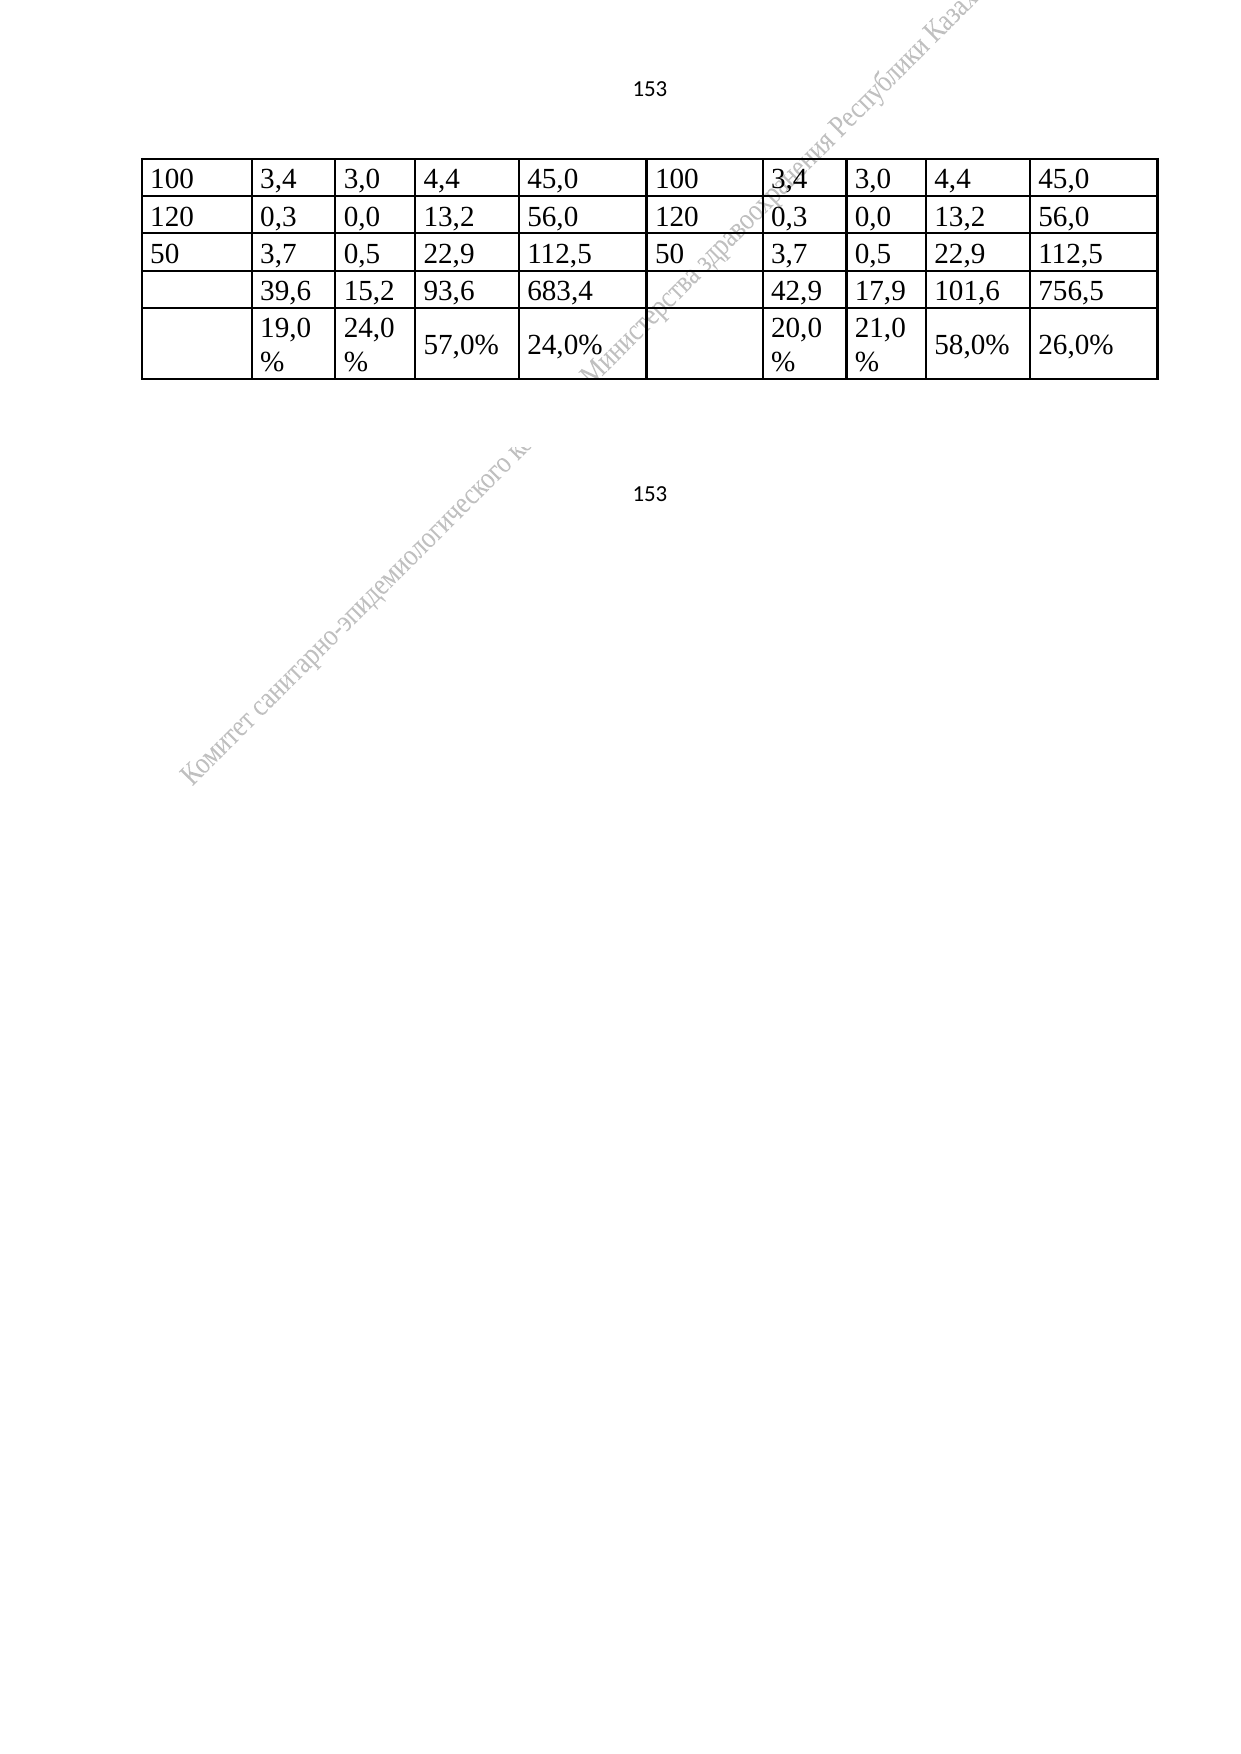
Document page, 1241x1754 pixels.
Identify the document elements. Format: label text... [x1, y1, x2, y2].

table_cell 57,0% [416, 309, 518, 377]
table_cell 15,2 [336, 272, 414, 307]
table_cell 56,0 [1031, 197, 1156, 232]
table_cell 26,0% [1031, 309, 1156, 377]
table_cell 3,7 [764, 234, 845, 269]
table_cell 56,0 [520, 197, 645, 232]
table_cell [648, 309, 762, 377]
table_cell 0,3 [764, 197, 845, 232]
table_cell 13,2 [416, 197, 518, 232]
table_cell 21,0% [848, 309, 925, 377]
table_cell 13,2 [927, 197, 1029, 232]
table_cell 3,0 [336, 160, 414, 195]
table_cell 4,4 [416, 160, 518, 195]
table_cell 93,6 [416, 272, 518, 307]
table_cell 0,5 [336, 234, 414, 269]
table_cell 24,0% [336, 309, 414, 377]
table_cell 100 [648, 160, 762, 195]
table_cell 22,9 [416, 234, 518, 269]
table_cell 3,0 [848, 160, 925, 195]
table_cell 112,5 [520, 234, 645, 269]
table_cell [143, 272, 251, 307]
table_cell 0,0 [336, 197, 414, 232]
table_cell 17,9 [848, 272, 925, 307]
table_cell 45,0 [520, 160, 645, 195]
table_cell 0,0 [848, 197, 925, 232]
table_cell 120 [648, 197, 762, 232]
table_cell 100 [143, 160, 251, 195]
table_cell 3,4 [764, 160, 845, 195]
table_cell 683,4 [520, 272, 645, 307]
table_cell 0,3 [253, 197, 334, 232]
table_cell 45,0 [1031, 160, 1156, 195]
table_cell 50 [648, 234, 762, 269]
table_cell 50 [143, 234, 251, 269]
table_cell [143, 309, 251, 377]
table_cell 0,5 [848, 234, 925, 269]
table_cell 756,5 [1031, 272, 1156, 307]
table_cell 22,9 [927, 234, 1029, 269]
table_cell 101,6 [927, 272, 1029, 307]
table_cell 19,0% [253, 309, 334, 377]
table_cell 24,0% [520, 309, 645, 377]
table_cell 39,6 [253, 272, 334, 307]
table_cell 4,4 [927, 160, 1029, 195]
table_cell [648, 272, 762, 307]
table_cell 58,0% [927, 309, 1029, 377]
table_cell 120 [143, 197, 251, 232]
table_cell 112,5 [1031, 234, 1156, 269]
table_cell 20,0% [764, 309, 845, 377]
table_cell 42,9 [764, 272, 845, 307]
table_cell 3,7 [253, 234, 334, 269]
table_cell 3,4 [253, 160, 334, 195]
